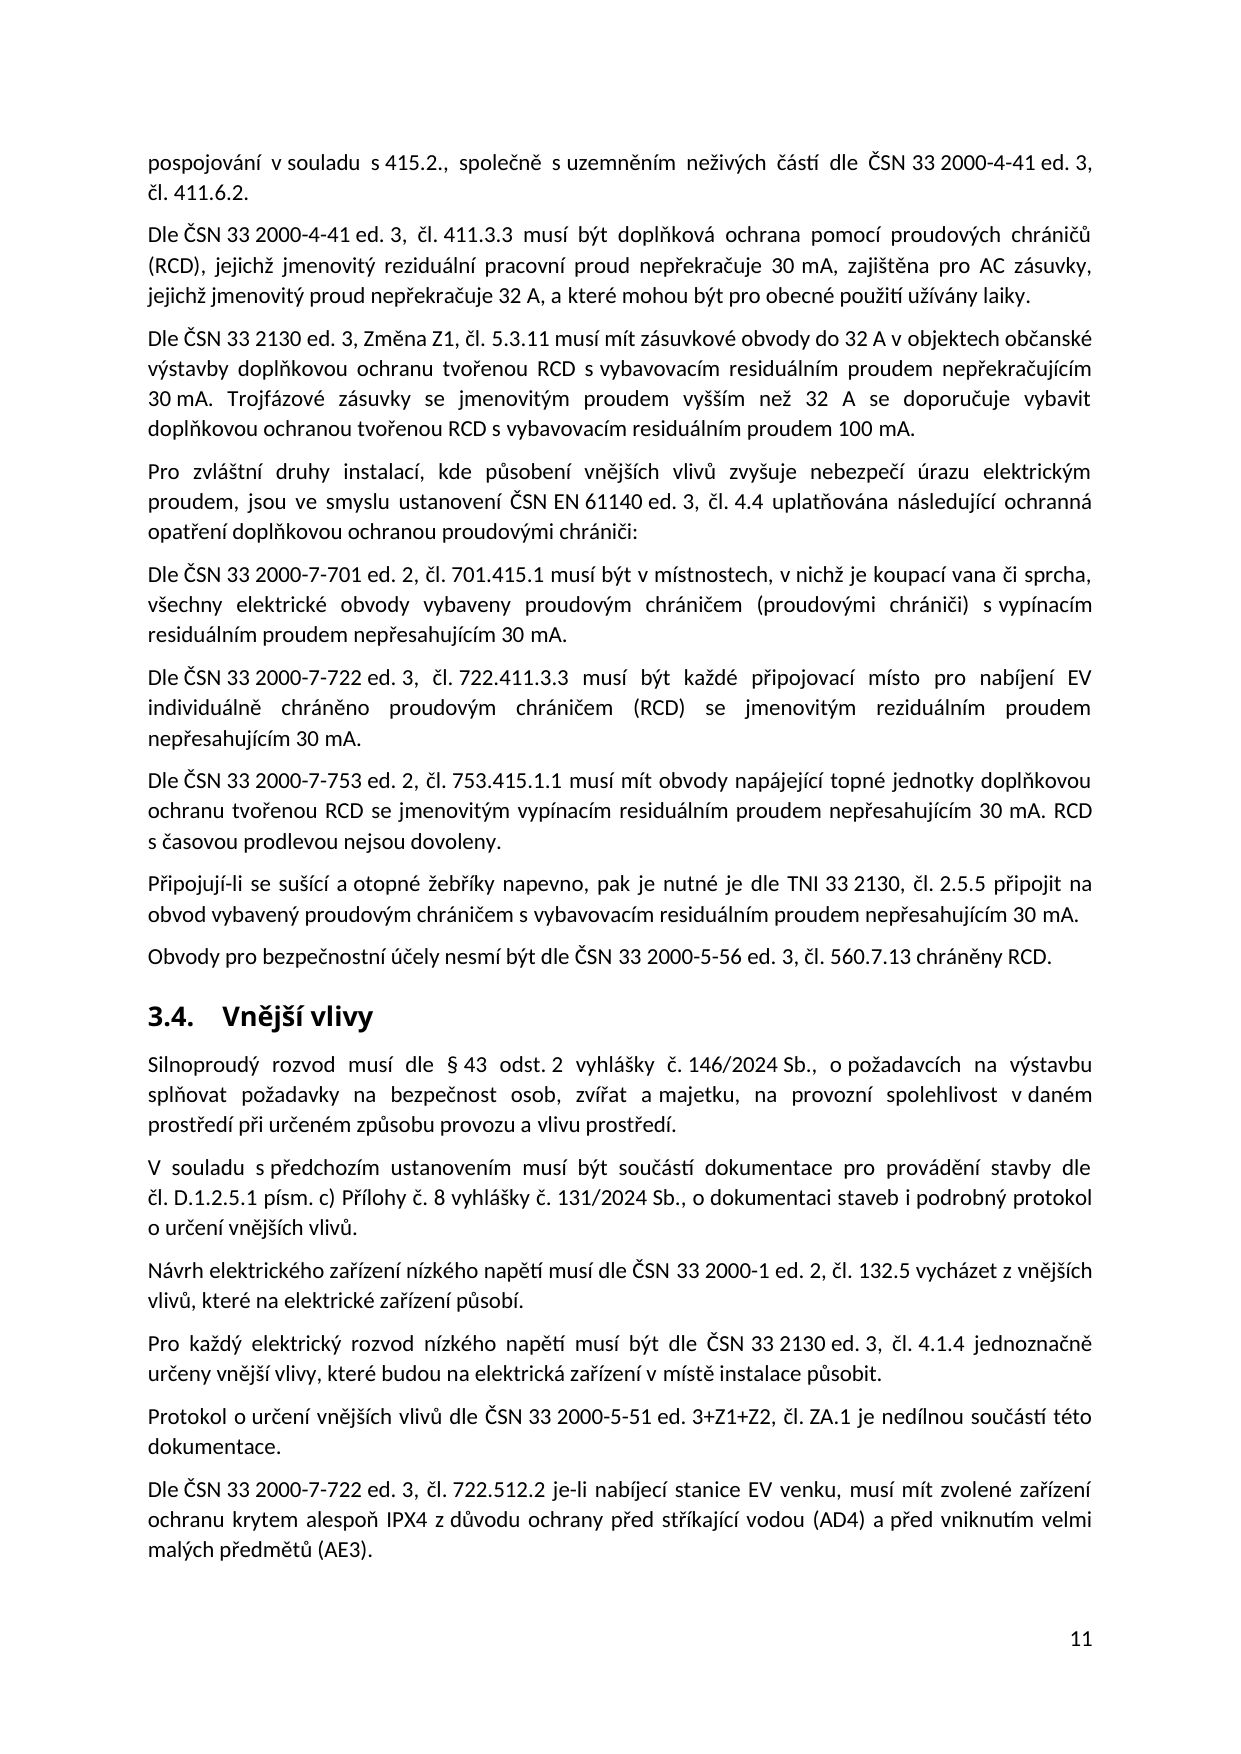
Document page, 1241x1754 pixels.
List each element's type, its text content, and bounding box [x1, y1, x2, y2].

text Dle ČSN 33 2000-7-753 ed. 2, čl. 753.415.1.1 musí mít obvody napájející topné jednotky doplňkovou ochranu tvořenou RCD se jmenovitým vypínacím residuálním proudem nepřesahujícím 30 mA. RCD s časovou prodlevou nejsou dovoleny. [148, 766, 1092, 855]
text Dle ČSN 33 2000-7-701 ed. 2, čl. 701.415.1 musí být v místnostech, v nichž je koupací vana či sprcha, všechny elektrické obvody vybaveny proudovým chráničem (proudovými chrániči) s vypínacím residuálním proudem nepřesahujícím 30 mA. [148, 560, 1092, 649]
text Pro každý elektrický rozvod nízkého napětí musí být dle ČSN 33 2130 ed. 3, čl. 4.1.4 jednoznačně určeny vnější vlivy, které budou na elektrická zařízení v místě instalace působit. [148, 1329, 1092, 1387]
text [148, 148, 1092, 206]
text Protokol o určení vnějších vlivů dle ČSN 33 2000-5-51 ed. 3+Z1+Z2, čl. ZA.1 je nedílnou součástí této dokumentace. [148, 1402, 1092, 1460]
text Dle ČSN 33 2000-4-41 ed. 3, čl. 411.3.3 musí být doplňková ochrana pomocí proudových chráničů (RCD), jejichž jmenovitý reziduální pracovní proud nepřekračuje 30 mA, zajištěna pro AC zásuvky, jejichž jmenovitý proud nepřekračuje 32 A, a které mohou být pro obecné použití užívány laiky. [148, 221, 1092, 309]
text Silnoproudý rozvod musí dle § 43 odst. 2 vyhlášky č. 146/2024 Sb., o požadavcích na výstavbu splňovat požadavky na bezpečnost osob, zvířat a majetku, na provozní spolehlivost v daném prostředí při určeném způsobu provozu a vlivu prostředí. [148, 1050, 1092, 1138]
text V souladu s předchozím ustanovením musí být součástí dokumentace pro provádění stavby dle čl. D.1.2.5.1 písm. c) Přílohy č. 8 vyhlášky č. 131/2024 Sb., o dokumentaci staveb i podrobný protokol o určení vnějších vlivů. [148, 1153, 1092, 1242]
text Připojují-li se sušící a otopné žebříky napevno, pak je nutné je dle TNI 33 2130, čl. 2.5.5 připojit na obvod vybavený proudovým chráničem s vybavovacím residuálním proudem nepřesahujícím 30 mA. [148, 869, 1092, 928]
text Pro zvláštní druhy instalací, kde působení vnějších vlivů zvyšuje nebezpečí úrazu elektrickým proudem, jsou ve smyslu ustanovení ČSN EN 61140 ed. 3, čl. 4.4 uplatňována následující ochranná opatření doplňkovou ochranou proudovými chrániči: [148, 457, 1092, 546]
text Dle ČSN 33 2000-7-722 ed. 3, čl. 722.411.3.3 musí být každé připojovací místo pro nabíjení EV individuálně chráněno proudovým chráničem (RCD) se jmenovitým reziduálním proudem nepřesahujícím 30 mA. [148, 663, 1092, 752]
text Dle ČSN 33 2000-7-722 ed. 3, čl. 722.512.2 je-li nabíjecí stanice EV venku, musí mít zvolené zařízení ochranu krytem alespoň IPX4 z důvodu ochrany před stříkající vodou (AD4) a před vniknutím velmi malých předmětů (AE3). [148, 1475, 1092, 1563]
subtitle Vnější vlivy [148, 998, 1092, 1034]
text Dle ČSN 33 2130 ed. 3, Změna Z1, čl. 5.3.11 musí mít zásuvkové obvody do 32 A v objektech občanské výstavby doplňkovou ochranu tvořenou RCD s vybavovacím residuálním proudem nepřekračujícím 30 mA. Trojfázové zásuvky se jmenovitým proudem vyšším než 32 A se doporučuje vybavit doplňkovou ochranou tvořenou RCD s vybavovacím residuálním proudem 100 mA. [148, 324, 1092, 442]
text Návrh elektrického zařízení nízkého napětí musí dle ČSN 33 2000-1 ed. 2, čl. 132.5 vycházet z vnějších vlivů, které na elektrické zařízení působí. [148, 1256, 1092, 1314]
text Obvody pro bezpečnostní účely nesmí být dle ČSN 33 2000-5-56 ed. 3, čl. 560.7.13 chráněny RCD. [148, 942, 1092, 971]
